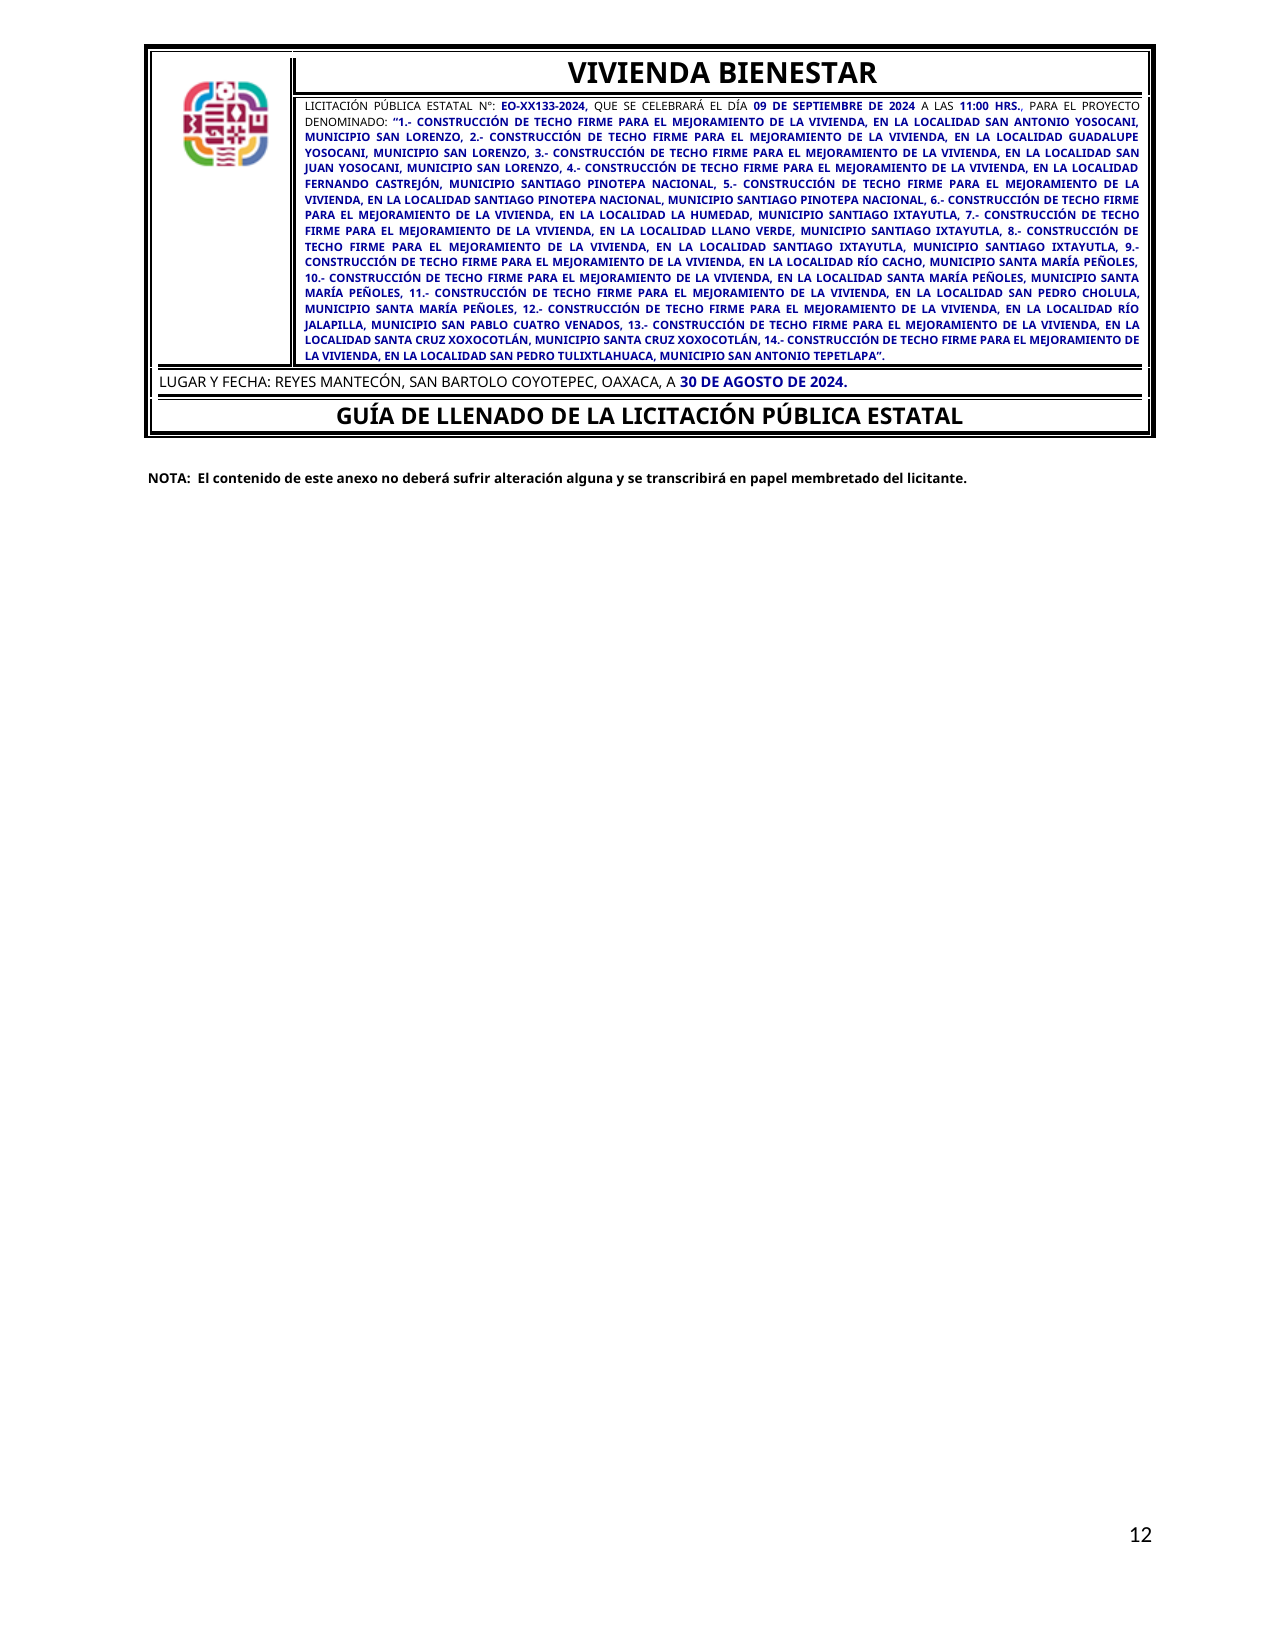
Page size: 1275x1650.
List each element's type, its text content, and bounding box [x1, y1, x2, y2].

picture [172, 73, 279, 172]
text NOTA: El contenido de este anexo no deberá sufrir alteración alguna y se transcribirá en papel membretado del licitante. [148, 469, 1152, 487]
